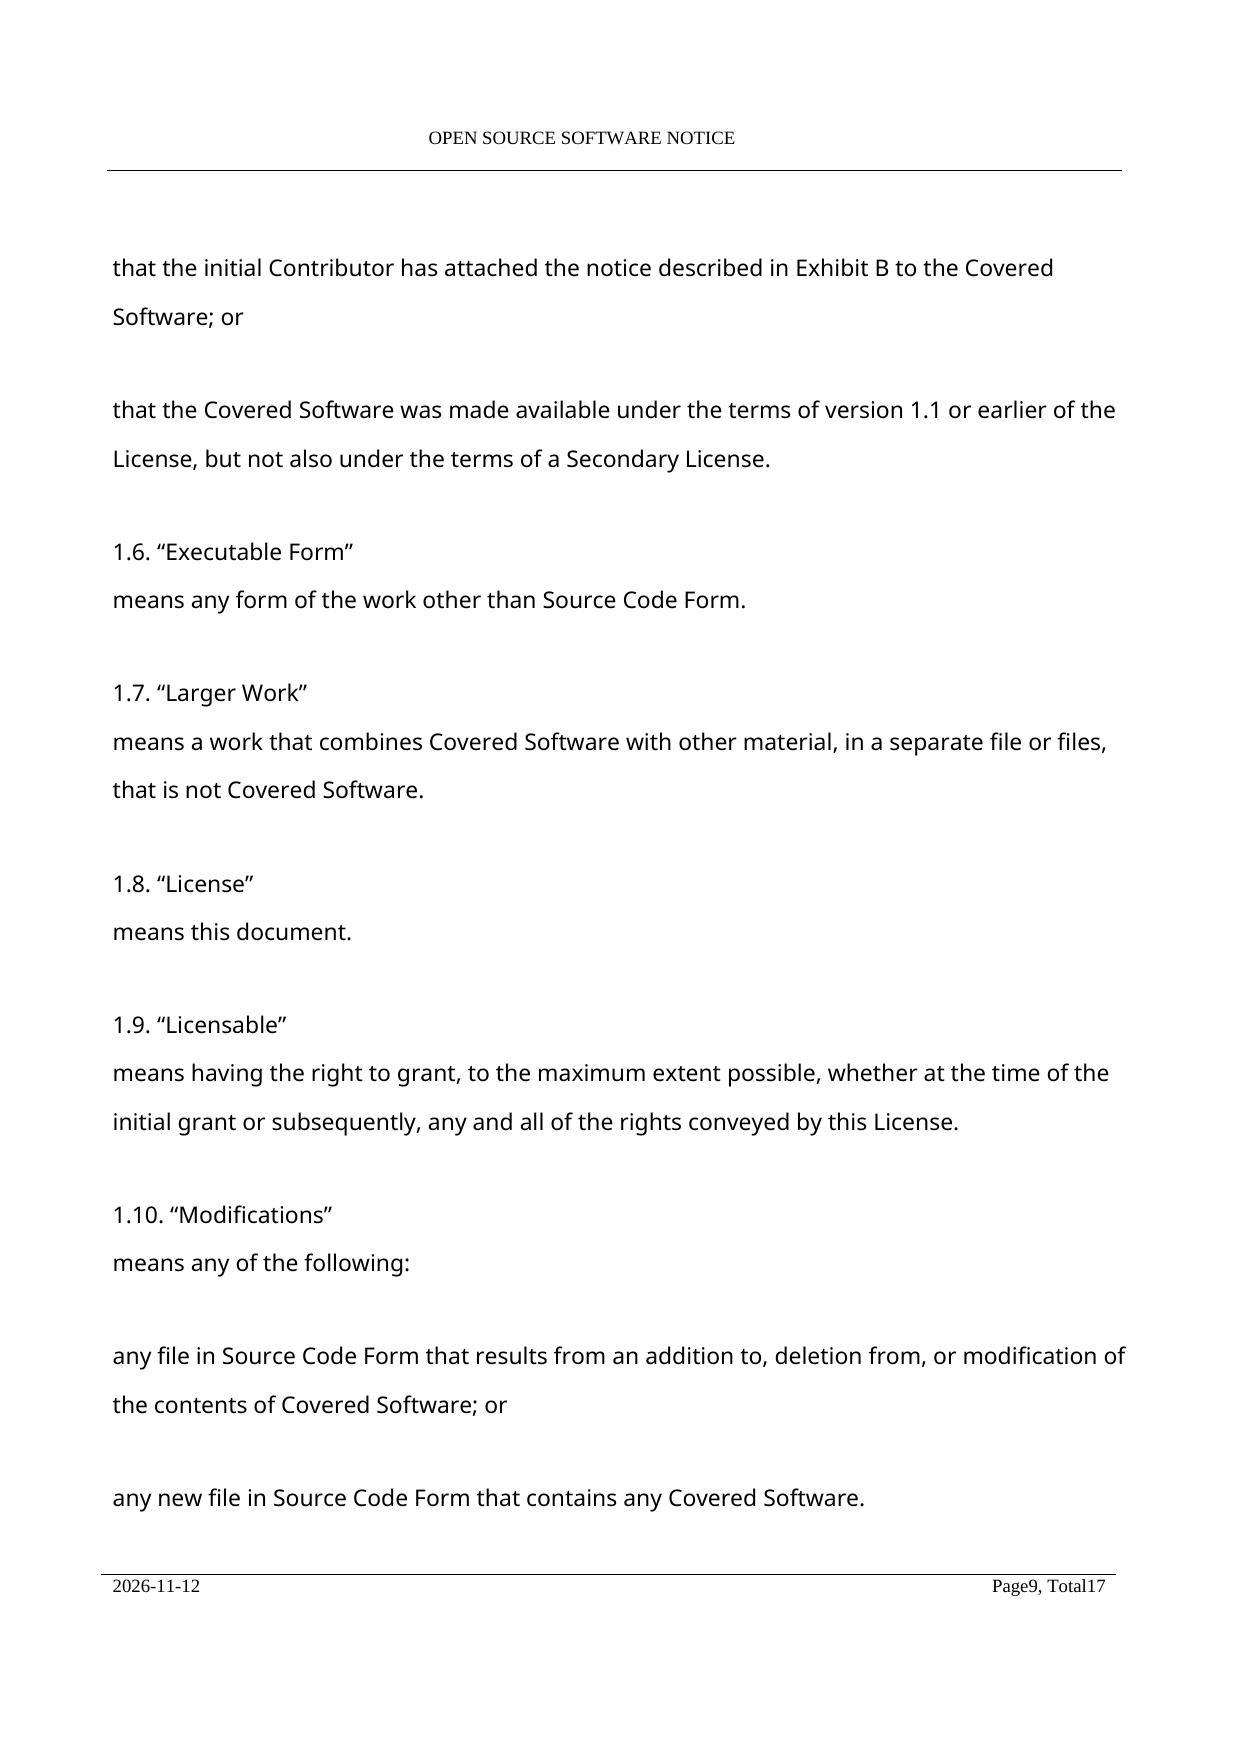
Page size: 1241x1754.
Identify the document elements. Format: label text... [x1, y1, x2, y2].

text any new file in Source Code Form that contains any Covered Software. [112, 1482, 1128, 1514]
text means a work that combines Covered Software with other material, in a separate file or files, that is not Covered Software. [112, 725, 1128, 806]
text 1.10. “Modifications” [112, 1198, 1128, 1231]
text that the initial Contributor has attached the notice described in Exhibit B to the Covered Software; or [112, 251, 1128, 333]
text means this document. [112, 915, 1128, 947]
text 1.6. “Executable Form” [112, 535, 1128, 568]
text any file in Source Code Form that results from an addition to, deletion from, or modification of the contents of Covered Software; or [112, 1340, 1128, 1421]
text that the Covered Software was made available under the terms of version 1.1 or earlier of the License, but not also under the terms of a Secondary License. [112, 393, 1128, 475]
text 1.9. “Licensable” [112, 1008, 1128, 1041]
text means any form of the work other than Source Code Form. [112, 583, 1128, 616]
text 1.7. “Larger Work” [112, 677, 1128, 709]
text means having the right to grant, to the maximum extent possible, whether at the time of the initial grant or subsequently, any and all of the rights conveyed by this License. [112, 1056, 1128, 1138]
text 1.8. “License” [112, 867, 1128, 899]
text means any of the following: [112, 1246, 1128, 1279]
